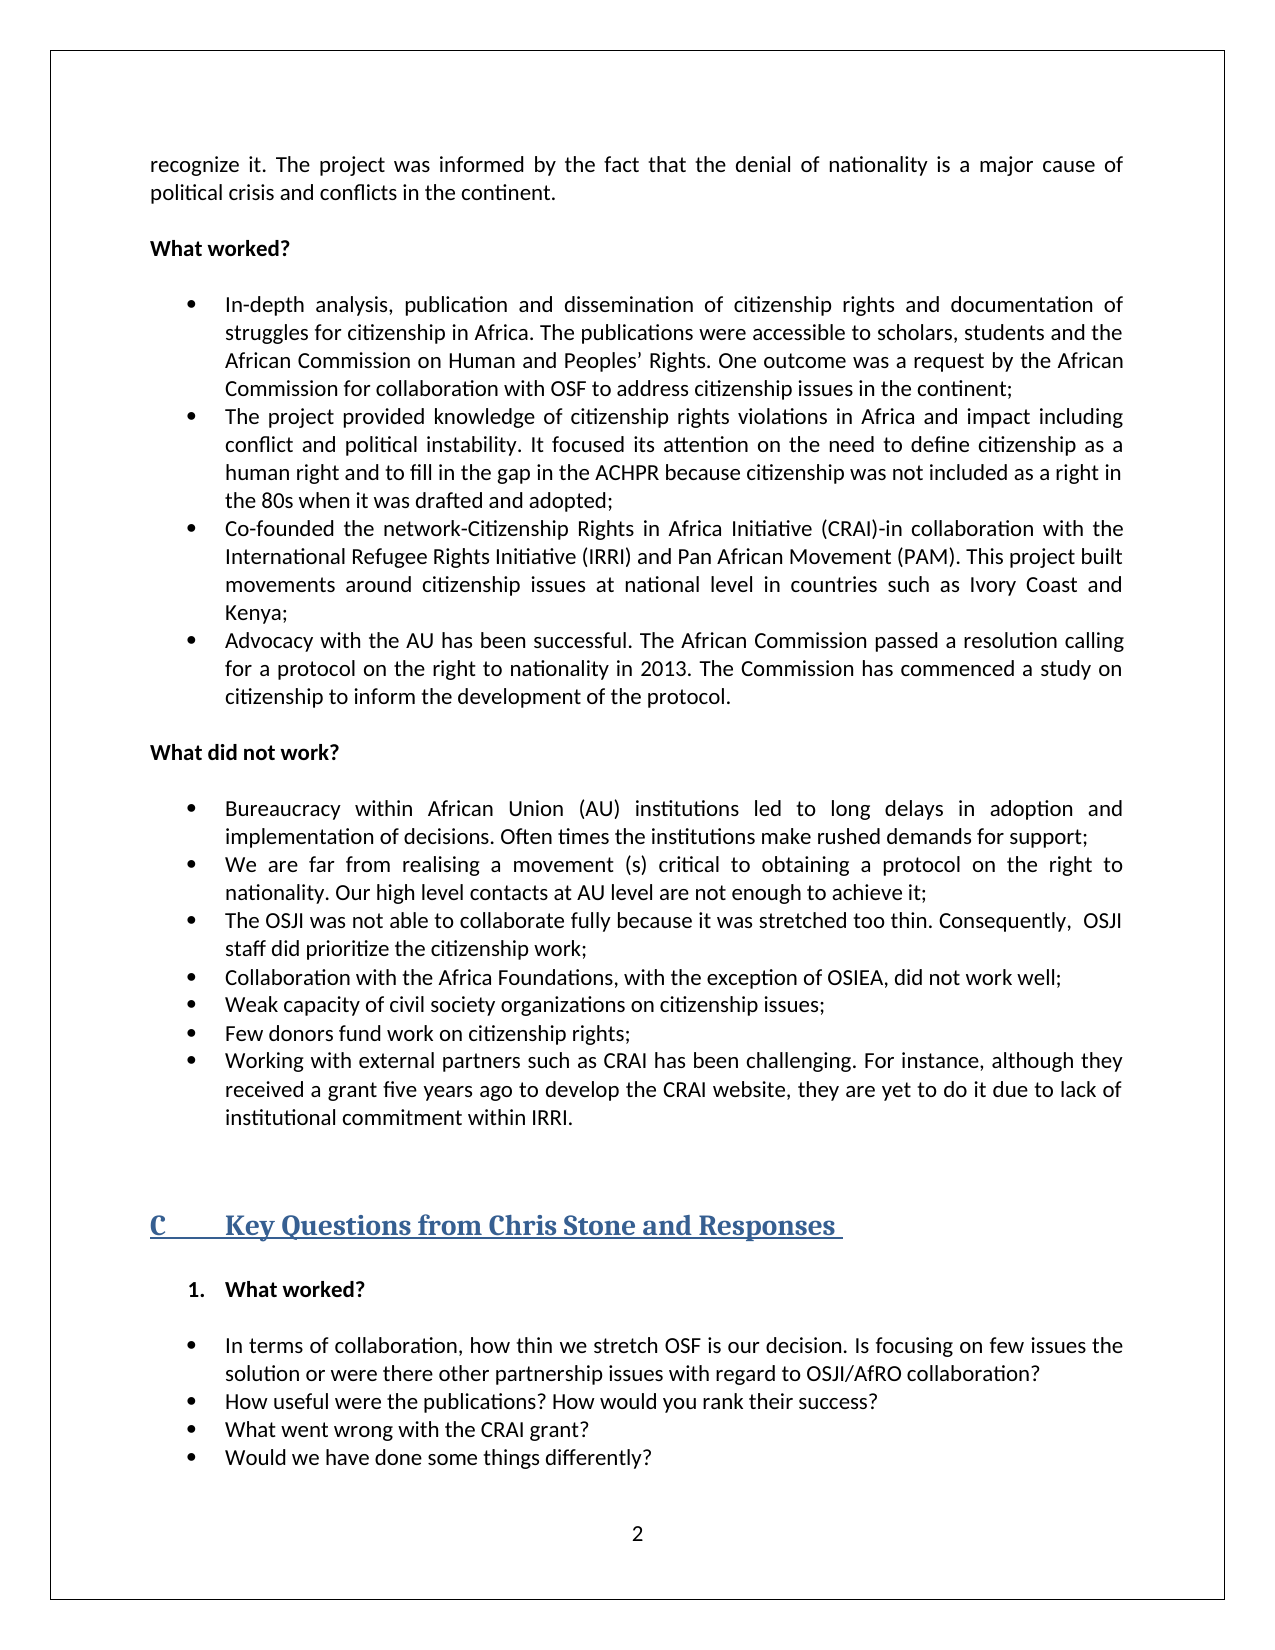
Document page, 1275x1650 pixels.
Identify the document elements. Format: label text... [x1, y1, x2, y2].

list Working with external partners such as CRAI has been challenging. For instance, although they received a grant five years ago to develop the CRAI website, they are yet to do it due to lack of institutional commitment within IRRI. [187, 1047, 1125, 1131]
list Would we have done some things differently? [187, 1443, 1125, 1471]
list How useful were the publications? How would you rank their success? [187, 1387, 1125, 1415]
list In-depth analysis, publication and dissemination of citizenship rights and documentation of struggles for citizenship in Africa. The publications were accessible to scholars, students and the African Commission on Human and Peoples’ Rights. One outcome was a request by the African Commission for collaboration with OSF to address citizenship issues in the continent; [187, 290, 1125, 402]
subtitle C Key Questions from Chris Stone and Responses [150, 1209, 1125, 1242]
list We are far from realising a movement (s) critical to obtaining a protocol on the right to nationality. Our high level contacts at AU level are not enough to achieve it; [187, 851, 1125, 907]
list Co-founded the network-Citizenship Rights in Africa Initiative (CRAI)-in collaboration with the International Refugee Rights Initiative (IRRI) and Pan African Movement (PAM). This project built movements around citizenship issues at national level in countries such as Ivory Coast and Kenya; [187, 514, 1125, 626]
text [150, 150, 1125, 206]
list What worked? [187, 1275, 1125, 1303]
list Bureaucracy within African Union (AU) institutions led to long delays in adoption and implementation of decisions. Often times the institutions make rushed demands for support; [187, 794, 1125, 851]
list In terms of collaboration, how thin we stretch OSF is our decision. Is focusing on few issues the solution or were there other partnership issues with regard to OSJI/AfRO collaboration? [187, 1331, 1125, 1387]
text What did not work? [150, 738, 1125, 766]
text What worked? [150, 234, 1125, 262]
list The project provided knowledge of citizenship rights violations in Africa and impact including conflict and political instability. It focused its attention on the need to define citizenship as a human right and to fill in the gap in the ACHPR because citizenship was not included as a right in the 80s when it was drafted and adopted; [187, 402, 1125, 514]
list The OSJI was not able to collaborate fully because it was stretched too thin. Consequently, OSJI staff did prioritize the citizenship work; [187, 907, 1125, 963]
list What went wrong with the CRAI grant? [187, 1415, 1125, 1443]
list Advocacy with the AU has been successful. The African Commission passed a resolution calling for a protocol on the right to nationality in 2013. The Commission has commenced a study on citizenship to inform the development of the protocol. [187, 626, 1125, 710]
list Weak capacity of civil society organizations on citizenship issues; [187, 991, 1125, 1019]
list Collaboration with the Africa Foundations, with the exception of OSIEA, did not work well; [187, 963, 1125, 991]
list Few donors fund work on citizenship rights; [187, 1019, 1125, 1047]
